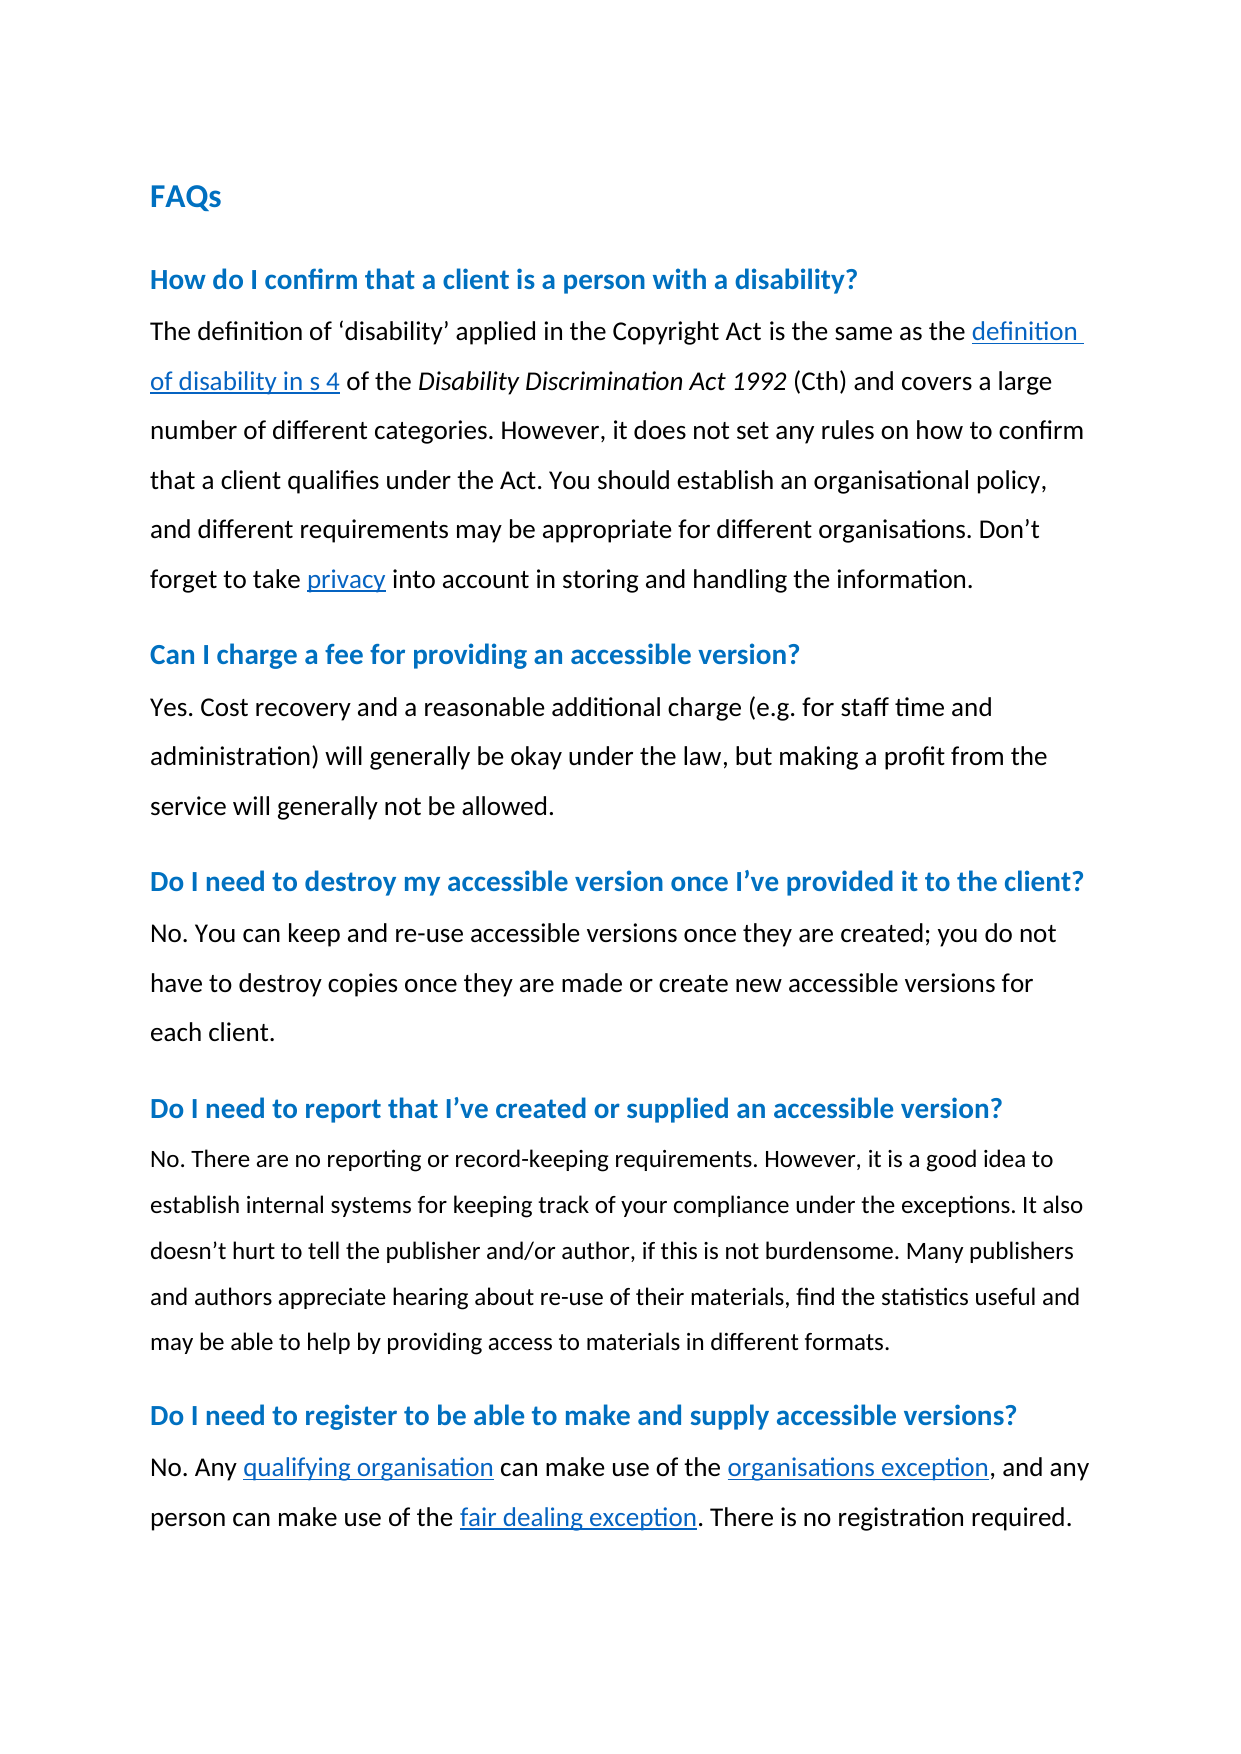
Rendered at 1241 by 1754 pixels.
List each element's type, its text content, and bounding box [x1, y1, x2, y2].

subtitle Do I need to report that I’ve created or supplied an accessible version? [150, 1090, 1090, 1126]
text No. There are no reporting or record-keeping requirements. However, it is a good idea to establish internal systems for keeping track of your compliance under the exceptions. It also doesn’t hurt to tell the publisher and/or author, if this is not burdensome. Many publishers and authors appreciate hearing about re-use of their materials, find the statistics useful and may be able to help by providing access to materials in different formats. [150, 1143, 1090, 1357]
subtitle FAQs [150, 175, 1090, 216]
text No. You can keep and re-use accessible versions once they are created; you do not have to destroy copies once they are made or create new accessible versions for each client. [150, 917, 1090, 1049]
text The definition of ‘disability’ applied in the Copyright Act is the same as the definition of disability in s 4 of the Disability Discrimination Act 1992 (Cth) and covers a large number of different categories. However, it does not set any rules on how to confirm that a client qualifies under the Act. You should establish an organisational policy, and different requirements may be appropriate for different organisations. Don’t forget to take privacy into account in storing and handling the information. [150, 314, 1090, 595]
subtitle Do I need to register to be able to make and supply accessible versions? [150, 1397, 1090, 1433]
text No. Any qualifying organisation can make use of the organisations exception, and any person can make use of the fair dealing exception. There is no registration required. [150, 1451, 1090, 1533]
subtitle Do I need to destroy my accessible version once I’ve provided it to the client? [150, 863, 1090, 899]
subtitle Can I charge a fee for providing an accessible version? [150, 636, 1090, 672]
subtitle How do I confirm that a client is a person with a disability? [150, 261, 1090, 297]
text Yes. Cost recovery and a reasonable additional charge (e.g. for staff time and administration) will generally be okay under the law, but making a profit from the service will generally not be allowed. [150, 690, 1090, 822]
